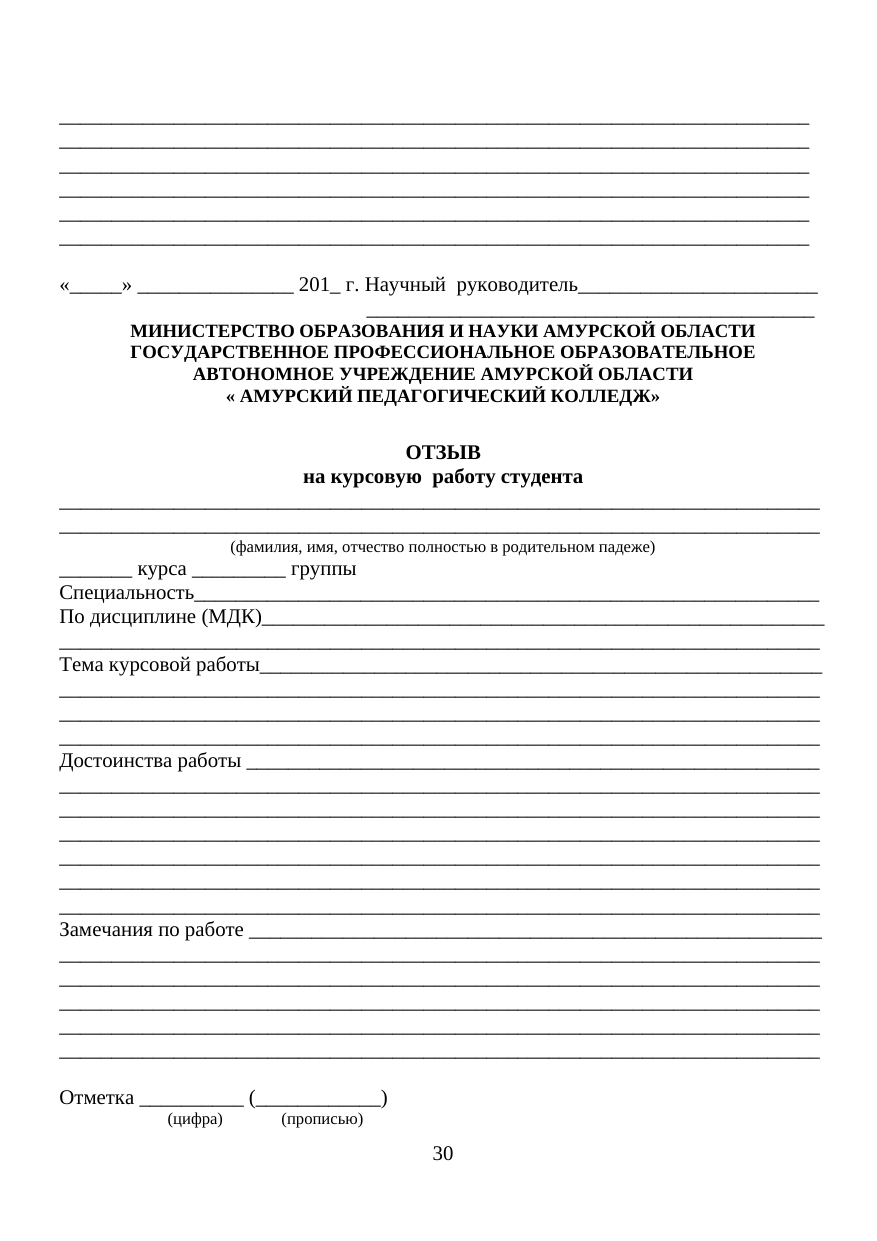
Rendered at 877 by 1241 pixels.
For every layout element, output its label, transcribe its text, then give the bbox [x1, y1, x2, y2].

text (цифра) (прописью) [59, 1109, 827, 1128]
text « АМУРСКИЙ ПЕДАГОГИЧЕСКИЙ КОЛЛЕДЖ» [59, 384, 827, 406]
text Тема курсовой работы______________________________________________________ [59, 652, 827, 676]
text ________________________________________________________________________ [59, 224, 827, 248]
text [59, 127, 827, 151]
text Специальность____________________________________________________________ [59, 580, 827, 604]
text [59, 1013, 827, 1037]
text _________________________________________________________________________ [59, 724, 827, 748]
text _________________________________________________________________________ [59, 892, 827, 917]
text _________________________________________________________________________ [59, 676, 827, 700]
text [59, 1037, 827, 1061]
text Отметка __________ (____________) [59, 1085, 827, 1109]
text _______ курса _________ группы [59, 556, 827, 580]
text ________________________________________________________________________ [59, 176, 827, 199]
text Замечания по работе _______________________________________________________ [59, 917, 827, 941]
text ГОСУДАРСТВЕННОЕ ПРОФЕССИОНАЛЬНОЕ ОБРАЗОВАТЕЛЬНОЕ АВТОНОМНОЕ УЧРЕЖДЕНИЕ АМУРСКОЙ ОБЛАСТИ [59, 341, 827, 384]
text _________________________________________________________________________ [59, 965, 827, 989]
text ___________________________________________ [59, 296, 827, 320]
text _________________________________________________________________________ [59, 700, 827, 724]
text _________________________________________________________________________ [59, 868, 827, 892]
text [59, 151, 827, 176]
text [59, 103, 827, 127]
text _________________________________________________________________________ [59, 488, 827, 512]
text _________________________________________________________________________ [59, 989, 827, 1013]
text (фамилия, имя, отчество полностью в родительном падеже) [59, 536, 827, 556]
text Достоинства работы _______________________________________________________ [59, 748, 827, 772]
text По дисциплине (МДК)______________________________________________________ [59, 604, 827, 628]
text МИНИСТЕРСТВО ОБРАЗОВАНИЯ И НАУКИ АМУРСКОЙ ОБЛАСТИ [59, 320, 827, 341]
text _________________________________________________________________________ [59, 941, 827, 965]
text ____________________________________________________________________________________________________________________________________________________________________________________________________________________________________________________________________________________________________ [59, 772, 827, 868]
text ________________________________________________________________________ [59, 199, 827, 224]
text на курсовую работу студента [59, 464, 827, 488]
text «_____» _______________ 201_ г. Научный руководитель_______________________ [59, 272, 827, 296]
text _________________________________________________________________________ [59, 512, 827, 536]
text ОТЗЫВ [59, 440, 827, 464]
text _________________________________________________________________________ [59, 628, 827, 652]
